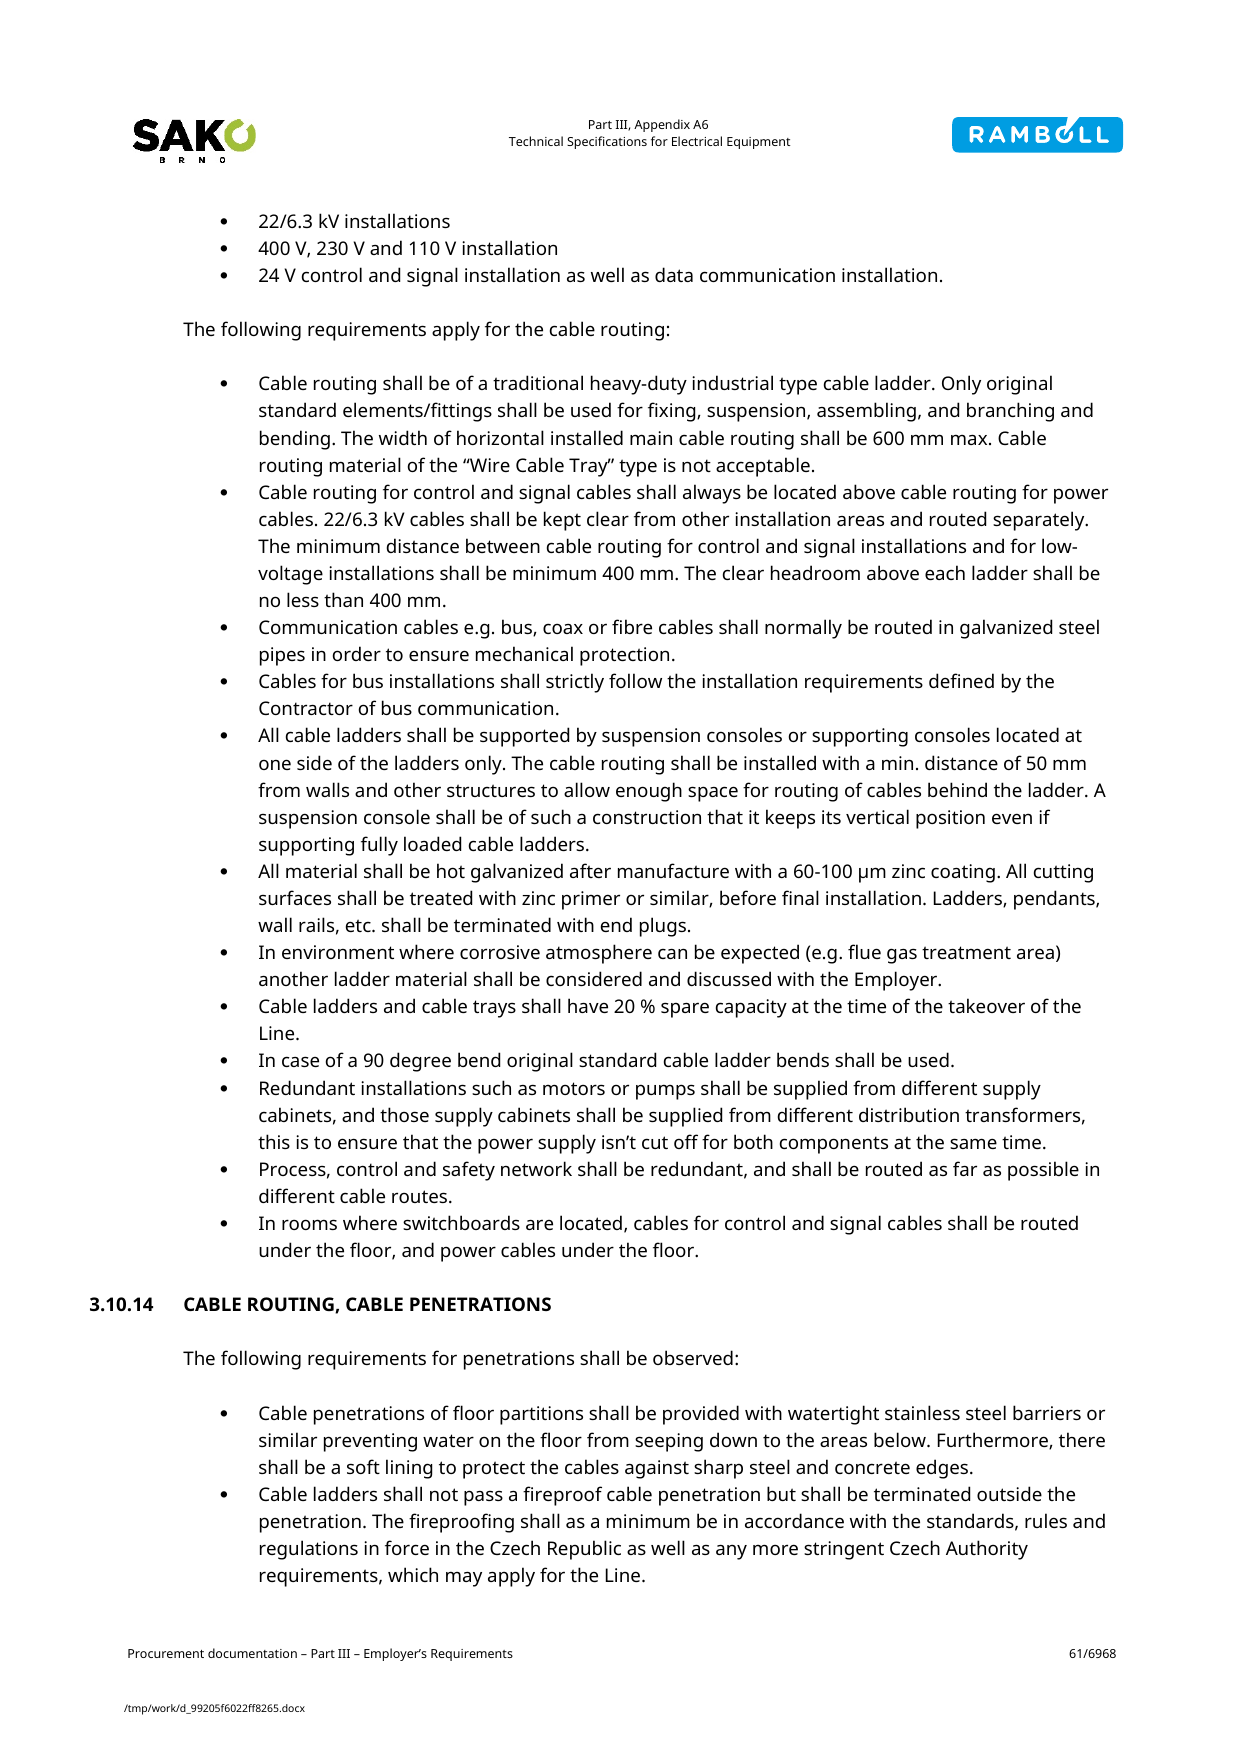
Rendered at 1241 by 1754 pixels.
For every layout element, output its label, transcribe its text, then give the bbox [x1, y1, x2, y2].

list 24 V control and signal installation as well as data communication installation. [221, 261, 1116, 288]
picture [132, 119, 256, 163]
list Redundant installations such as motors or pumps shall be supplied from different supply cabinets, and those supply cabinets shall be supplied from different distribution transformers, this is to ensure that the power supply isn’t cut off for both components at the same time. [221, 1073, 1116, 1154]
list Cable routing shall be of a traditional heavy-duty industrial type cable ladder. Only original standard elements/fittings shall be used for fixing, suspension, assembling, and branching and bending. The width of horizontal installed main cable routing shall be 600 mm max. Cable routing material of the “Wire Cable Tray” type is not acceptable. [221, 369, 1116, 477]
list Cable penetrations of floor partitions shall be provided with watertight stainless steel barriers or similar preventing water on the floor from seeping down to the areas below. Furthermore, there shall be a soft lining to protect the cables against sharp steel and concrete edges. [221, 1398, 1116, 1479]
list Communication cables e.g. bus, coax or fibre cables shall normally be routed in galvanized steel pipes in order to ensure mechanical protection. [221, 613, 1116, 667]
list In environment where corrosive atmosphere can be expected (e.g. flue gas treatment area) another ladder material shall be considered and discussed with the Employer. [221, 938, 1116, 992]
list All material shall be hot galvanized after manufacture with a 60-100 µm zinc coating. All cutting surfaces shall be treated with zinc primer or similar, before final installation. Ladders, pendants, wall rails, etc. shall be terminated with end plugs. [221, 857, 1116, 938]
list In rooms where switchboards are located, cables for control and signal cables shall be routed under the floor, and power cables under the floor. [221, 1209, 1116, 1263]
list Cable ladders shall not pass a fireproof cable penetration but shall be terminated outside the penetration. The fireproofing shall as a minimum be in accordance with the standards, rules and regulations in force in the Czech Republic as well as any more stringent Czech Authority requirements, which may apply for the Line. [221, 1479, 1116, 1588]
list Process, control and safety network shall be redundant, and shall be routed as far as possible in different cable routes. [221, 1154, 1116, 1209]
list 22/6.3 kV installations [221, 207, 1116, 234]
text The following requirements apply for the cable routing: [183, 315, 1116, 342]
list Cable routing for control and signal cables shall always be located above cable routing for power cables. 22/6.3 kV cables shall be kept clear from other installation areas and routed separately. The minimum distance between cable routing for control and signal installations and for low-voltage installations shall be minimum 400 mm. The clear headroom above each ladder shall be no less than 400 mm. [221, 477, 1116, 613]
text The following requirements for penetrations shall be observed: [183, 1344, 1116, 1371]
subtitle Cable routing, cable penetrations [153, 1290, 1116, 1317]
list All cable ladders shall be supported by suspension consoles or supporting consoles located at one side of the ladders only. The cable routing shall be installed with a min. distance of 50 mm from walls and other structures to allow enough space for routing of cables behind the ladder. A suspension console shall be of such a construction that it keeps its vertical position even if supporting fully loaded cable ladders. [221, 721, 1116, 857]
list 400 V, 230 V and 110 V installation [221, 234, 1116, 261]
list Cables for bus installations shall strictly follow the installation requirements defined by the Contractor of bus communication. [221, 667, 1116, 721]
list In case of a 90 degree bend original standard cable ladder bends shall be used. [221, 1046, 1116, 1073]
list Cable ladders and cable trays shall have 20 % spare capacity at the time of the takeover of the Line. [221, 992, 1116, 1046]
